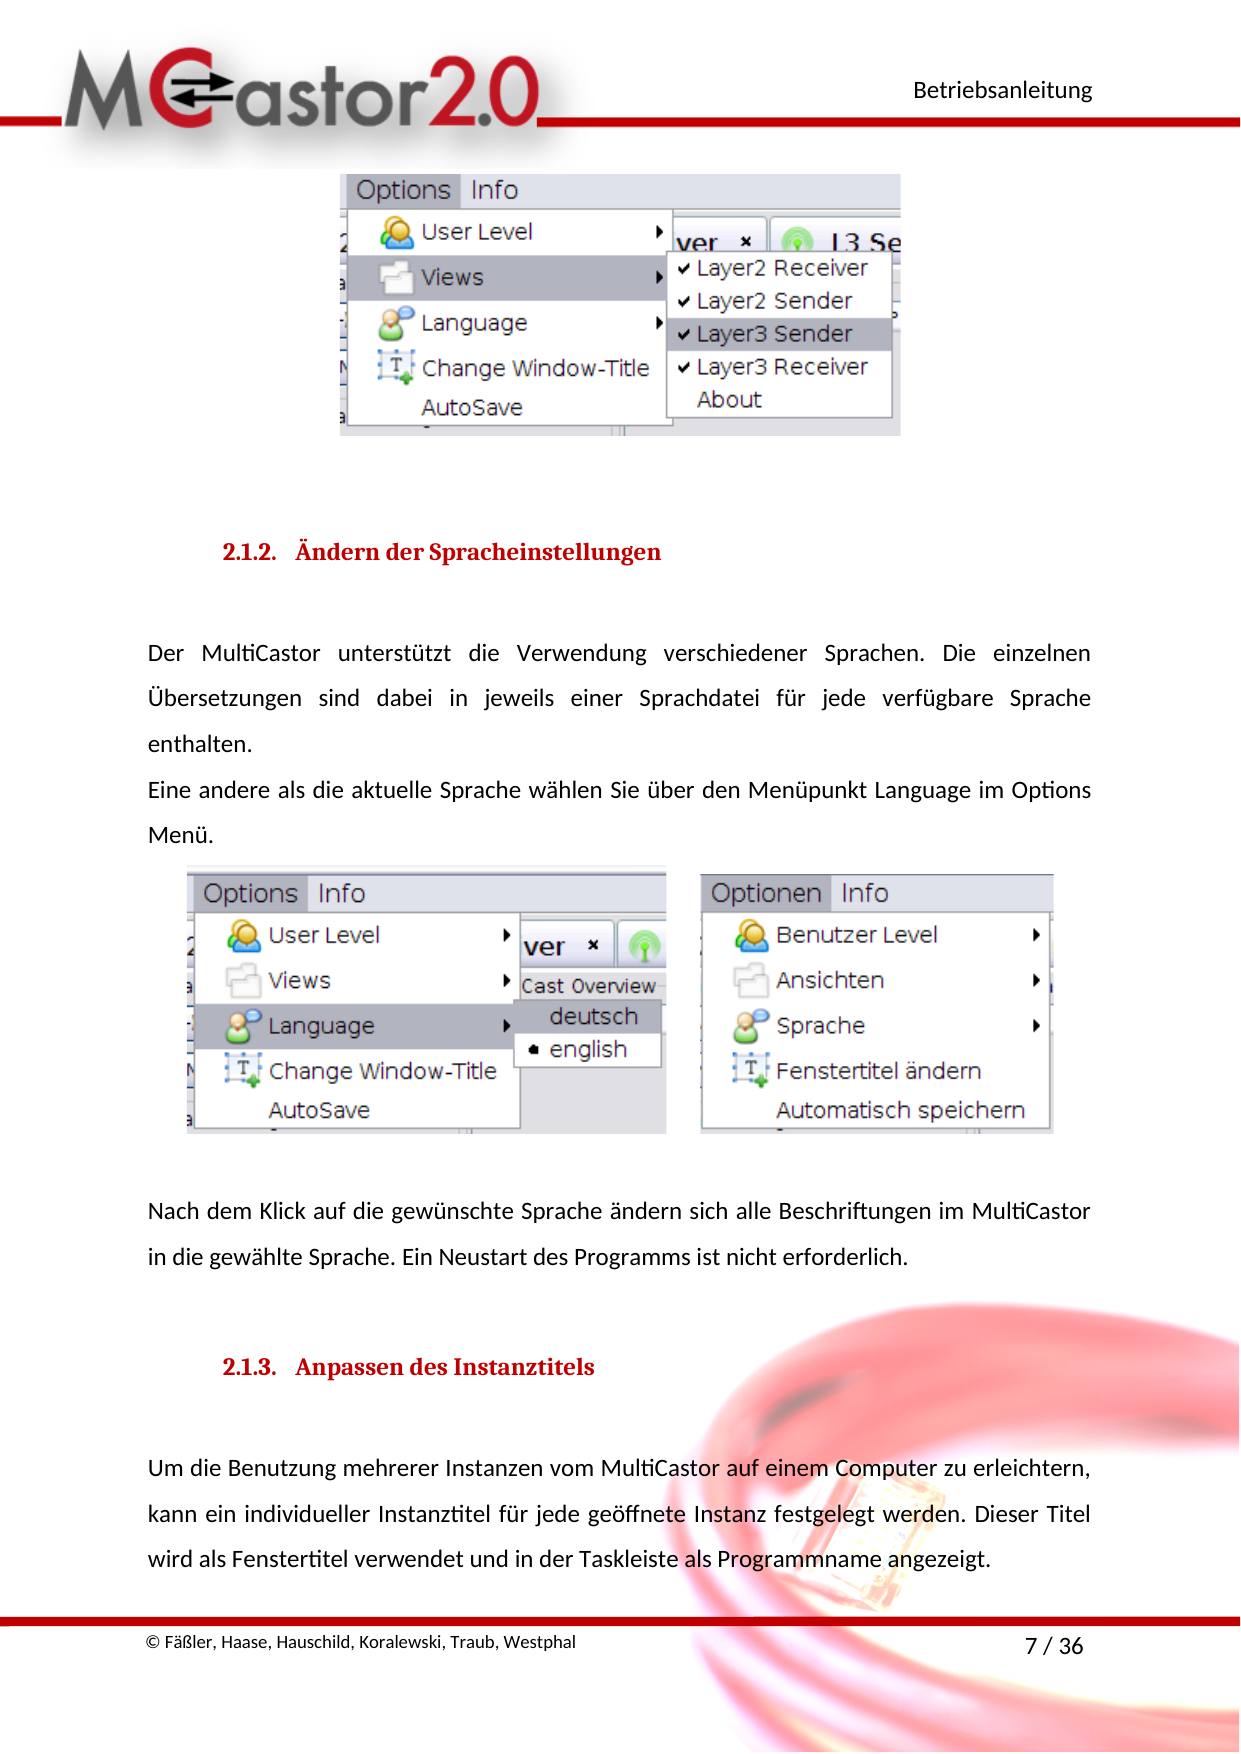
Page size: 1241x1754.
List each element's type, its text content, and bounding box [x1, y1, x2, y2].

text Um die Benutzung mehrerer Instanzen vom MultiCastor auf einem Computer zu erleichtern, kann ein individueller Instanztitel für jede geöffnete Instanz festgelegt werden. Dieser Titel wird als Fenstertitel verwendet und in der Taskleiste als Programmname angezeigt. [148, 1452, 1093, 1574]
picture [186, 865, 667, 1134]
text Nach dem Klick auf die gewünschte Sprache ändern sich alle Beschriftungen im MultiCastor in die gewählte Sprache. Ein Neustart des Programms ist nicht erforderlich. [148, 1195, 1093, 1271]
picture [339, 174, 901, 436]
picture [0, 0, 1241, 169]
subtitle Ändern der Spracheinstellungen [223, 538, 1093, 566]
subtitle Anpassen des Instanztitels [223, 1353, 1093, 1382]
picture [700, 874, 1054, 1134]
text Der MultiCastor unterstützt die Verwendung verschiedener Sprachen. Die einzelnen Übersetzungen sind dabei in jeweils einer Sprachdatei für jede verfügbare Sprache enthalten. [148, 637, 1093, 759]
text Eine andere als die aktuelle Sprache wählen Sie über den Menüpunkt Language im Options Menü. [148, 774, 1093, 850]
